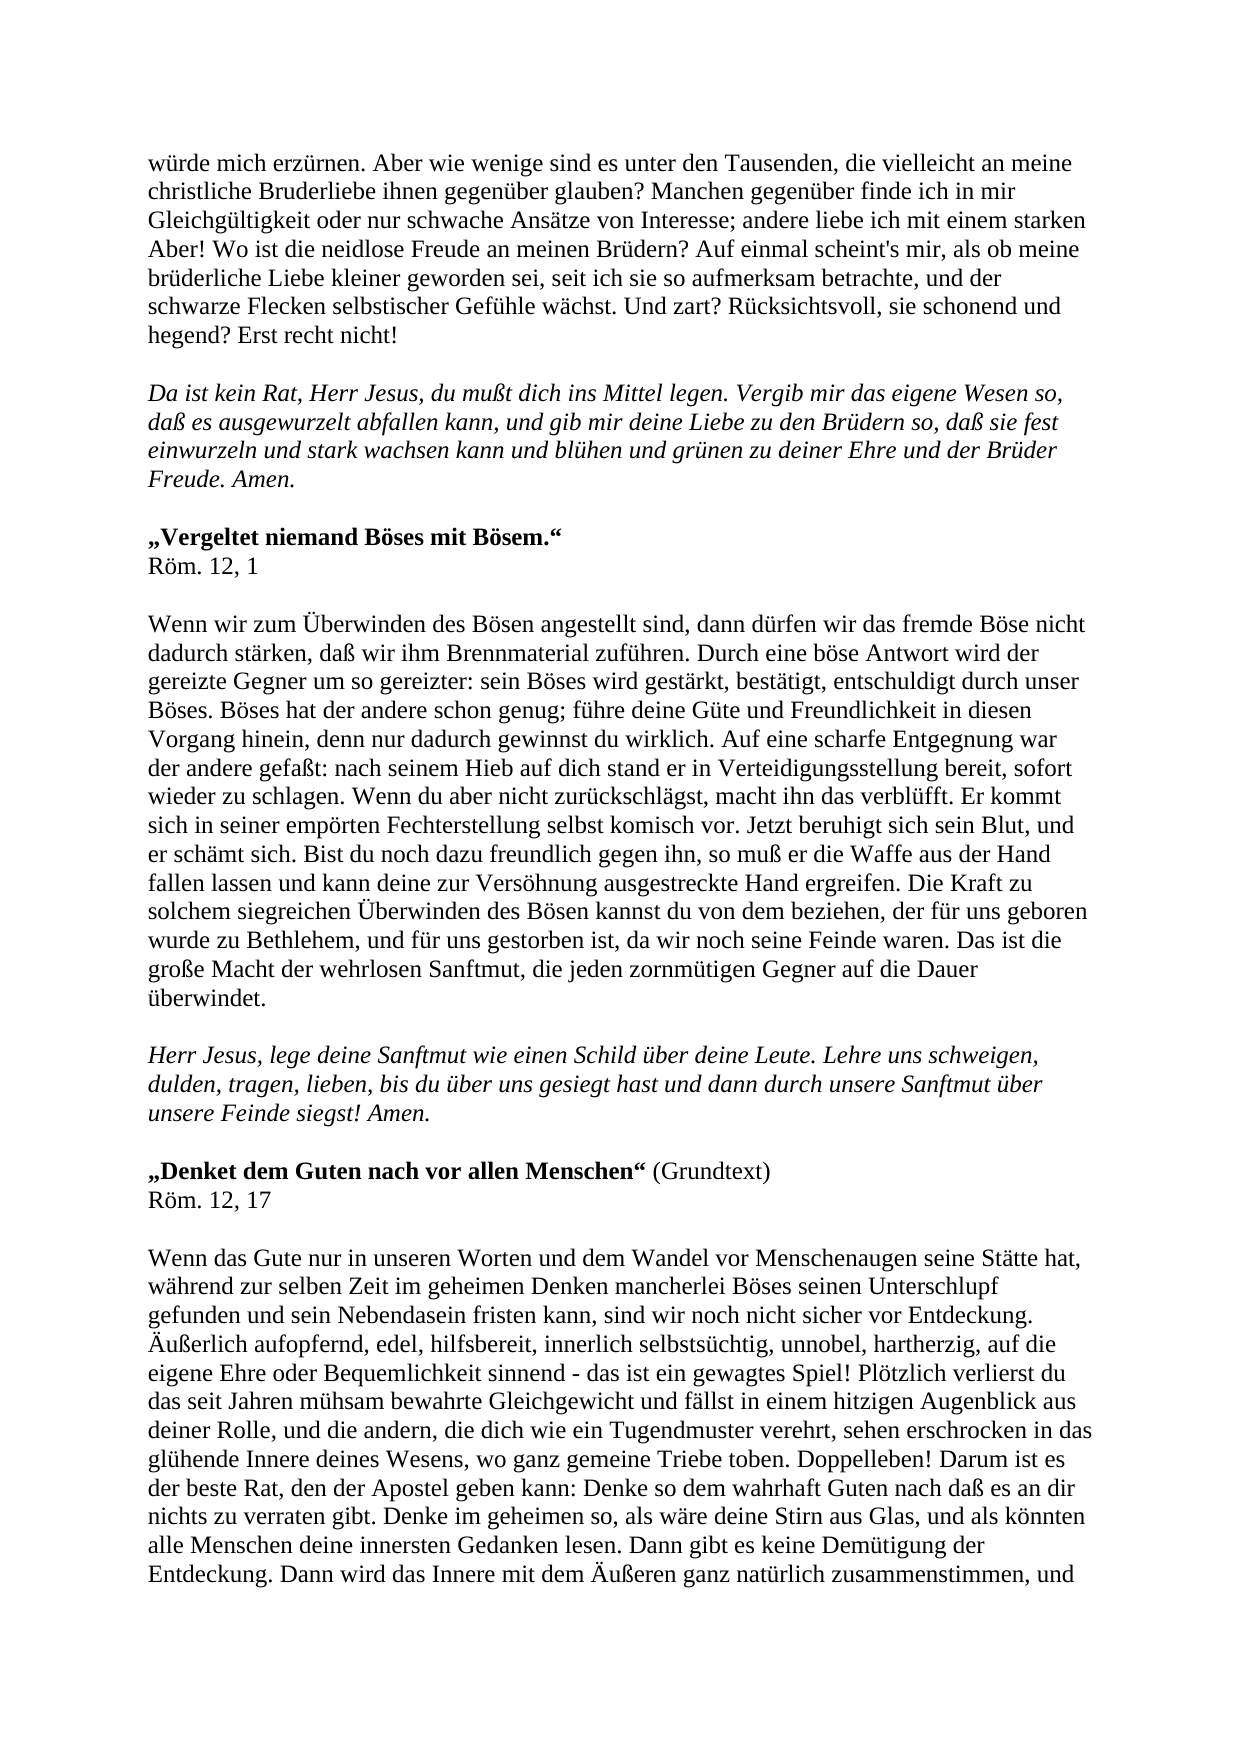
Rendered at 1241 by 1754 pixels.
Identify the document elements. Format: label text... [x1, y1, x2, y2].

text Da ist kein Rat, Herr Jesus, du mußt dich ins Mittel legen. Vergib mir das eigene Wesen so, daß es ausgewurzelt abfallen kann, und gib mir deine Liebe zu den Brüdern so, daß sie fest einwurzeln und stark wachsen kann und blühen und grünen zu deiner Ehre und der Brüder Freude. Amen. [148, 378, 1093, 493]
text „Denket dem Guten nach vor allen Menschen“ (Grundtext) Röm. 12, 17 [148, 1156, 1093, 1213]
text „Vergeltet niemand Böses mit Bösem.“ Röm. 12, 1 [148, 522, 1093, 580]
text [148, 148, 1093, 349]
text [148, 1243, 1093, 1588]
text Wenn wir zum Überwinden des Bösen angestellt sind, dann dürfen wir das fremde Böse nicht dadurch stärken, daß wir ihm Brennmaterial zuführen. Durch eine böse Antwort wird der gereizte Gegner um so gereizter: sein Böses wird gestärkt, bestätigt, entschuldigt durch unser Böses. Böses hat der andere schon genug; führe deine Güte und Freundlichkeit in diesen Vorgang hinein, denn nur dadurch gewinnst du wirklich. Auf eine scharfe Entgegnung war der andere gefaßt: nach seinem Hieb auf dich stand er in Verteidigungsstellung bereit, sofort wieder zu schlagen. Wenn du aber nicht zurückschlägst, macht ihn das verblüfft. Er kommt sich in seiner empörten Fechterstellung selbst komisch vor. Jetzt beruhigt sich sein Blut, und er schämt sich. Bist du noch dazu freundlich gegen ihn, so muß er die Waffe aus der Hand fallen lassen und kann deine zur Versöhnung ausgestreckte Hand ergreifen. Die Kraft zu solchem siegreichen Überwinden des Bösen kannst du von dem beziehen, der für uns geboren wurde zu Bethlehem, und für uns gestorben ist, da wir noch seine Feinde waren. Das ist die große Macht der wehrlosen Sanftmut, die jeden zornmütigen Gegner auf die Dauer überwindet. [148, 609, 1093, 1011]
text Herr Jesus, lege deine Sanftmut wie einen Schild über deine Leute. Lehre uns schweigen, dulden, tragen, lieben, bis du über uns gesiegt hast und dann durch unsere Sanftmut über unsere Feinde siegst! Amen. [148, 1041, 1093, 1127]
